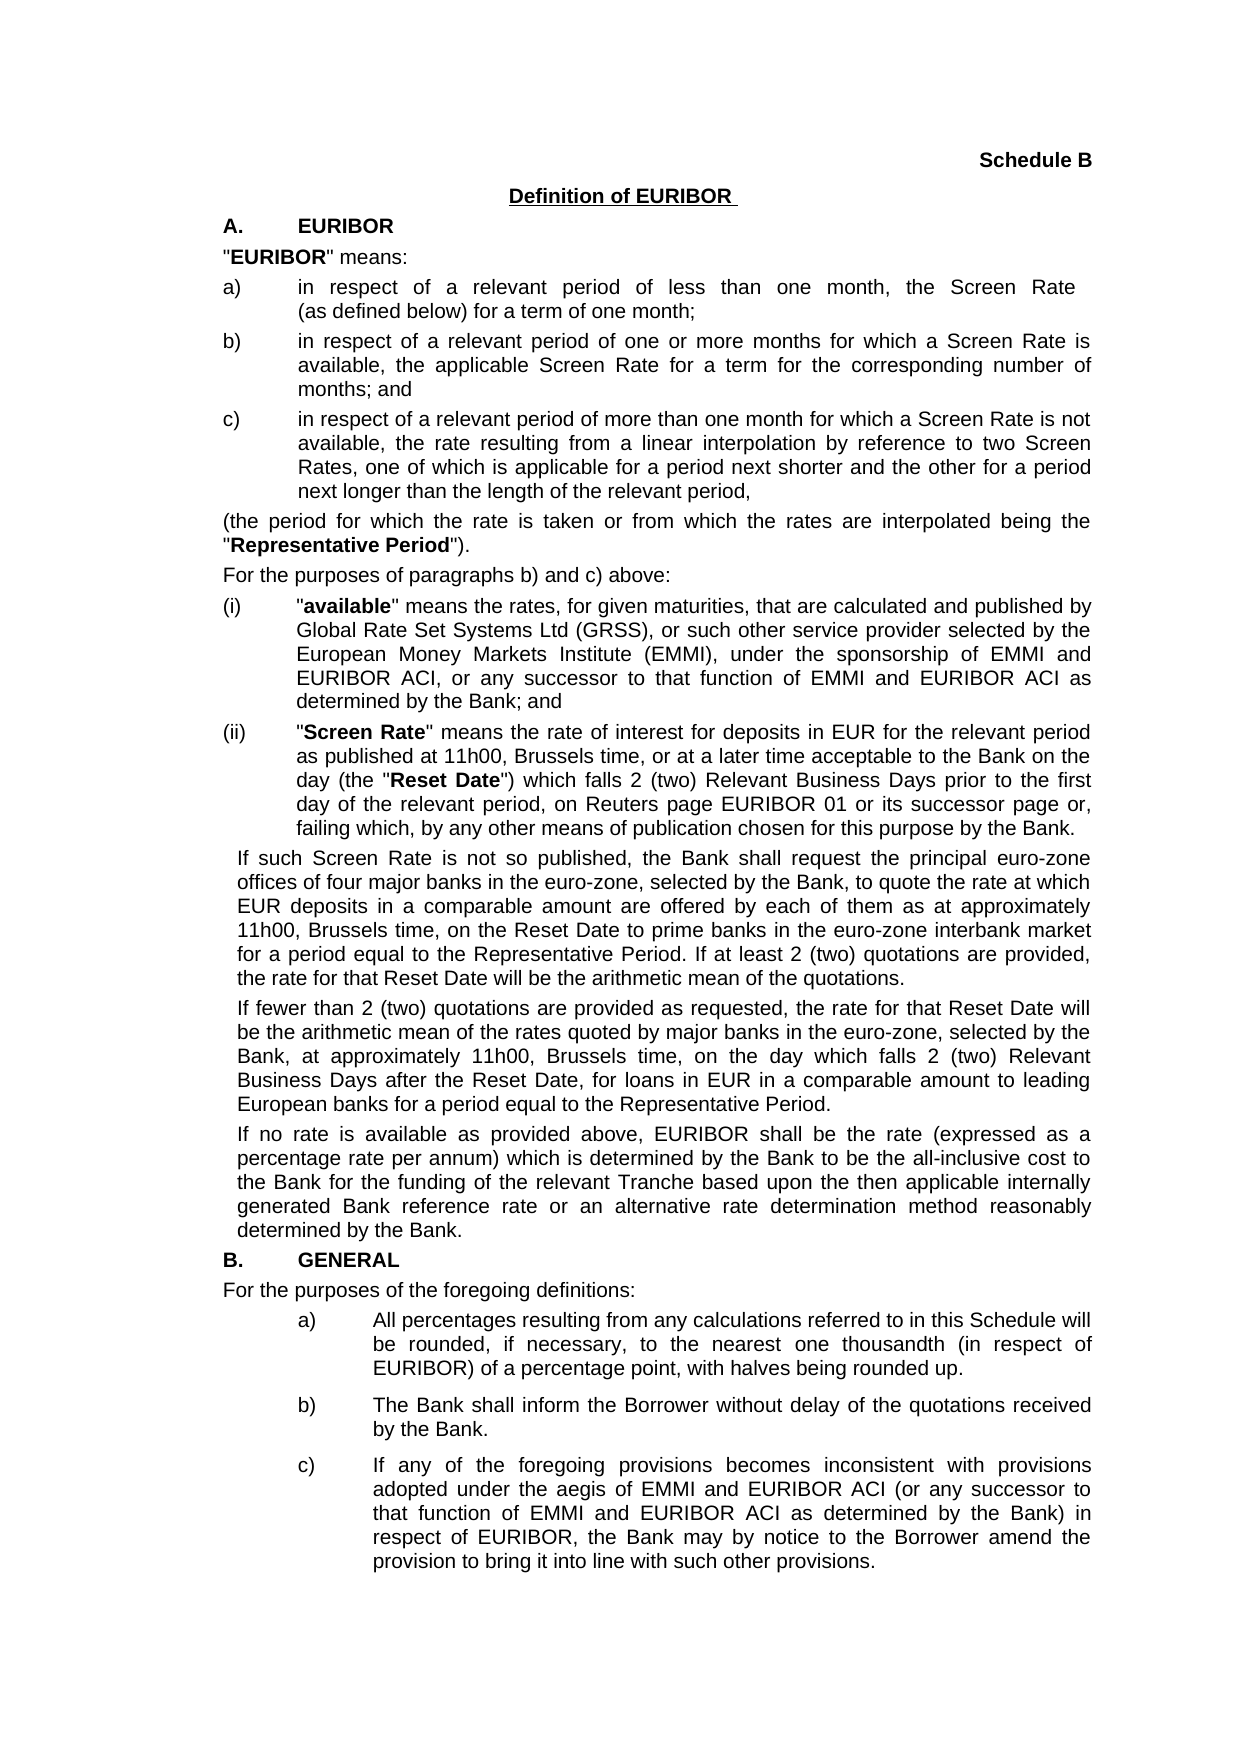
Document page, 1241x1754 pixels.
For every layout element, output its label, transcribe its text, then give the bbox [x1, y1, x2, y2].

list in respect of a relevant period of more than one month for which a Screen Rate is not available, the rate resulting from a linear interpolation by reference to two Screen Rates, one of which is applicable for a period next shorter and the other for a period next longer than the length of the relevant period, [223, 407, 1092, 503]
text Definition of EURIBOR [148, 184, 1092, 208]
list "available" means the rates, for given maturities, that are calculated and published by Global Rate Set Systems Ltd (GRSS), or such other service provider selected by the European Money Markets Institute (EMMI), under the sponsorship of EMMI and EURIBOR ACI, or any successor to that function of EMMI and EURIBOR ACI as determined by the Bank; and [223, 593, 1092, 713]
text Schedule B [237, 148, 1092, 172]
list in respect of a relevant period of one or more months for which a Screen Rate is available, the applicable Screen Rate for a term for the corresponding number of months; and [223, 329, 1092, 401]
text If no rate is available as provided above, EURIBOR shall be the rate (expressed as a percentage rate per annum) which is determined by the Bank to be the all-inclusive cost to the Bank for the funding of the relevant Tranche based upon the then applicable internally generated Bank reference rate or an alternative rate determination method reasonably determined by the Bank. [237, 1122, 1092, 1241]
text If such Screen Rate is not so published, the Bank shall request the principal euro-zone offices of four major banks in the euro-zone, selected by the Bank, to quote the rate at which EUR deposits in a comparable amount are offered by each of them as at approximately 11h00, Brussels time, on the Reset Date to prime banks in the euro-zone interbank market for a period equal to the Representative Period. If at least 2 (two) quotations are provided, the rate for that Reset Date will be the arithmetic mean of the quotations. [237, 846, 1092, 989]
list All percentages resulting from any calculations referred to in this Schedule will be rounded, if necessary, to the nearest one thousandth (in respect of EURIBOR) of a percentage point, with halves being rounded up. [298, 1308, 1092, 1380]
text (the period for which the rate is taken or from which the rates are interpolated being the "Representative Period"). [223, 509, 1092, 557]
list in respect of a relevant period of less than one month, the Screen Rate (as defined below) for a term of one month; [223, 275, 1092, 323]
text If fewer than 2 (two) quotations are provided as requested, the rate for that Reset Date will be the arithmetic mean of the rates quoted by major banks in the euro-zone, selected by the Bank, at approximately 11h00, Brussels time, on the day which falls 2 (two) Relevant Business Days after the Reset Date, for loans in EUR in a comparable amount to leading European banks for a period equal to the Representative Period. [237, 996, 1092, 1115]
text For the purposes of paragraphs b) and c) above: [223, 563, 1092, 587]
list If any of the foregoing provisions becomes inconsistent with provisions adopted under the aegis of EMMI and EURIBOR ACI (or any successor to that function of EMMI and EURIBOR ACI as determined by the Bank) in respect of EURIBOR, the Bank may by notice to the Borrower amend the provision to bring it into line with such other provisions. [298, 1453, 1092, 1573]
list "Screen Rate" means the rate of interest for deposits in EUR for the relevant period as published at 11h00, Brussels time, or at a later time acceptable to the Bank on the day (the "Reset Date") which falls 2 (two) Relevant Business Days prior to the first day of the relevant period, on Reuters page EURIBOR 01 or its successor page or, failing which, by any other means of publication chosen for this purpose by the Bank. [223, 719, 1092, 839]
text "EURIBOR" means: [223, 244, 1092, 268]
list EURIBOR [223, 214, 1092, 238]
list GENERAL [223, 1248, 1092, 1272]
text For the purposes of the foregoing definitions: [223, 1278, 1092, 1302]
list The Bank shall inform the Borrower without delay of the quotations received by the Bank. [298, 1392, 1092, 1440]
